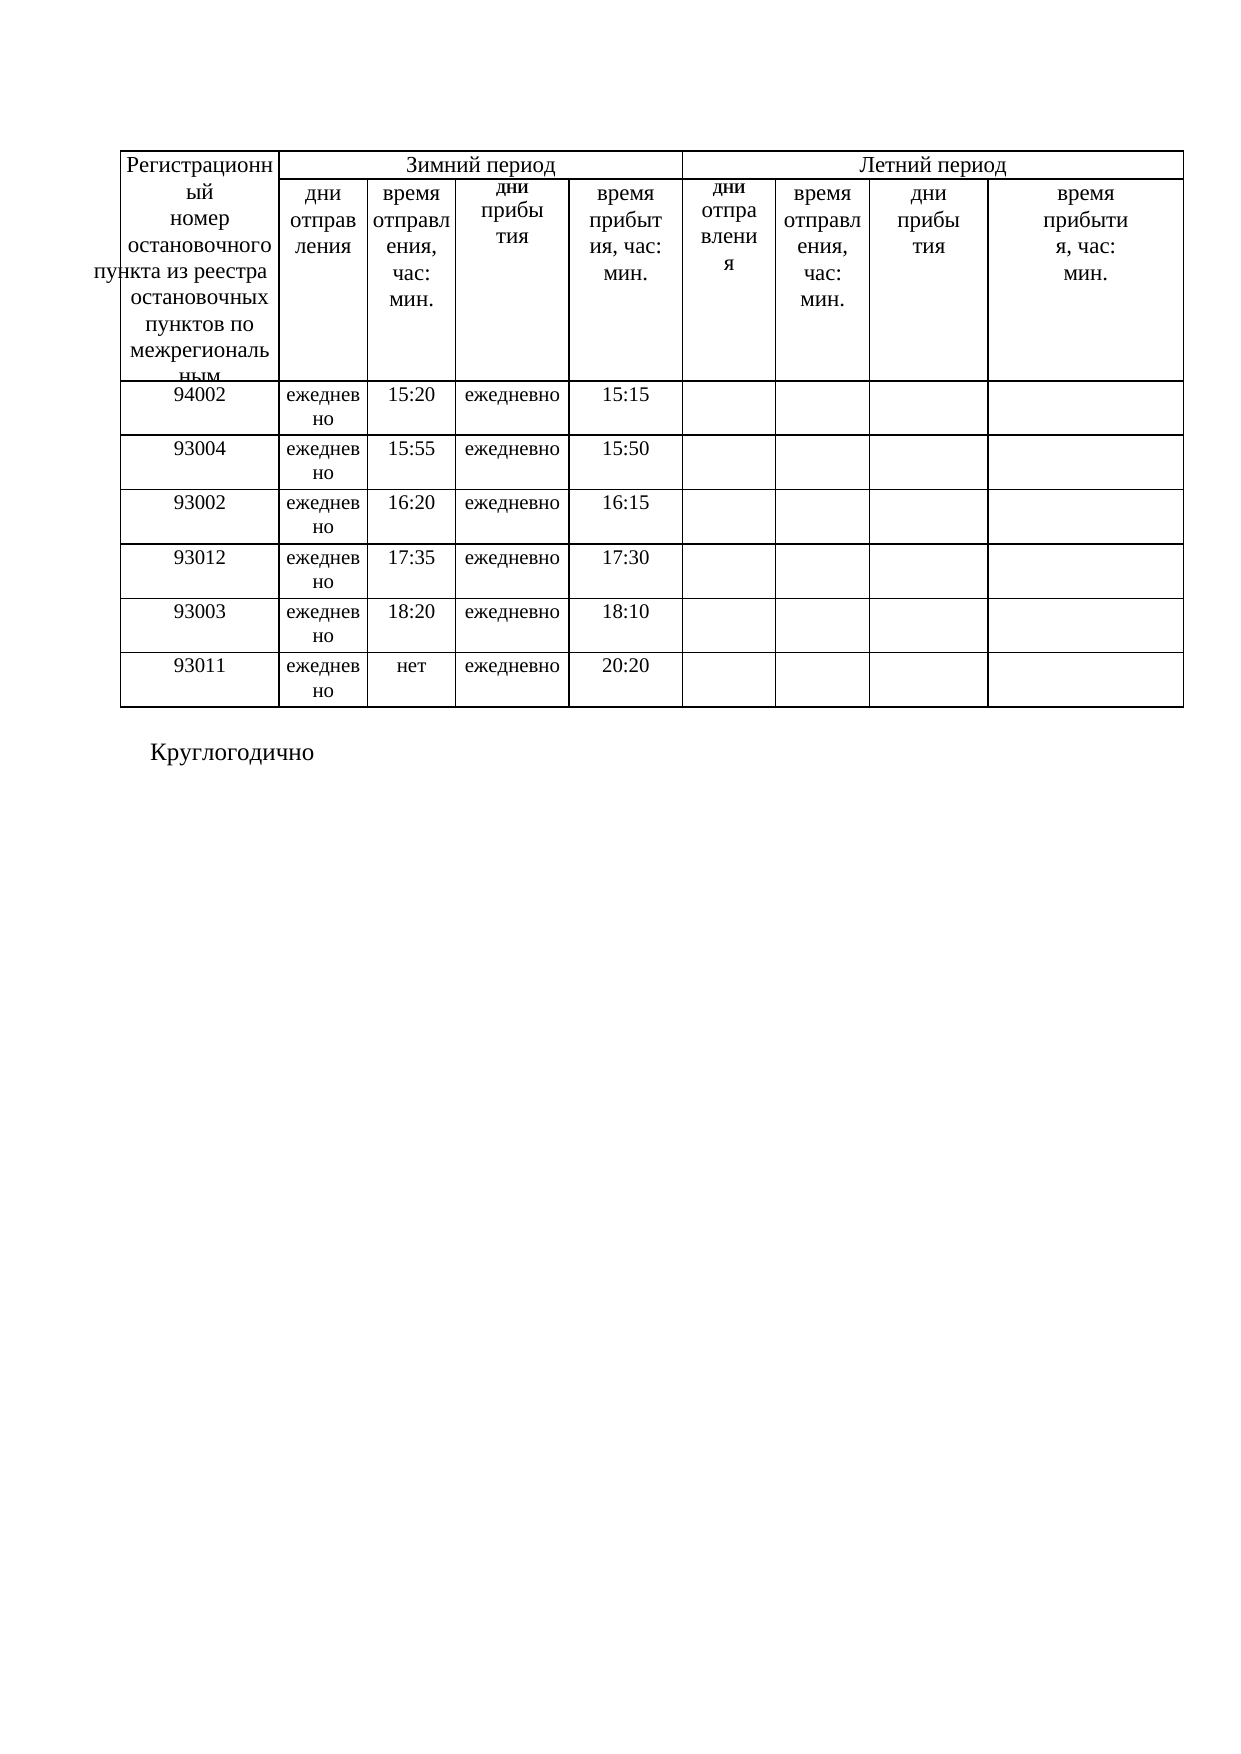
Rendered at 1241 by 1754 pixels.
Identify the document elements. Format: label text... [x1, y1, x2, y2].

table_cell 94002 [121, 382, 278, 434]
table_cell [683, 545, 775, 597]
table_cell [683, 653, 775, 706]
table_cell [870, 545, 987, 597]
table_cell ежедневно [456, 653, 568, 706]
table_cell ежедневно [280, 490, 367, 543]
table_cell ежедневно [456, 490, 568, 543]
table_cell [683, 382, 775, 434]
table_cell ежедневно [280, 599, 367, 652]
table_cell время отправл ения, час: мин. [776, 180, 869, 380]
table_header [121, 152, 278, 380]
table_cell [776, 436, 869, 489]
table_cell [776, 545, 869, 597]
table_cell время отправл ения, час: мин. [368, 180, 455, 380]
table_cell нет [368, 653, 455, 706]
table_cell [989, 599, 1183, 652]
table_cell [870, 653, 987, 706]
table_cell 17:30 [570, 545, 682, 597]
table_cell [989, 545, 1183, 597]
table_cell ежедневно [280, 653, 367, 706]
table_cell [870, 436, 987, 489]
table_cell [683, 599, 775, 652]
table_cell [776, 382, 869, 434]
table_cell 15:20 [368, 382, 455, 434]
table_cell 18:10 [570, 599, 682, 652]
table_cell 93012 [121, 545, 278, 597]
table_header Зимний период [280, 152, 682, 178]
table_cell ежедневно [280, 382, 367, 434]
table_cell ДНИ отпра влени я [683, 180, 775, 380]
table_cell [870, 599, 987, 652]
table_cell 93004 [121, 436, 278, 489]
table_cell 93003 [121, 599, 278, 652]
table_cell [989, 653, 1183, 706]
table_cell 15:55 [368, 436, 455, 489]
table_cell [870, 382, 987, 434]
table_cell ДНИ прибы тия [456, 180, 568, 380]
table_cell 93002 [121, 490, 278, 543]
table_cell 17:35 [368, 545, 455, 597]
table_header Летний период [683, 152, 1183, 178]
table_cell ежедневно [280, 545, 367, 597]
table_cell [776, 490, 869, 543]
table_cell ежедневно [280, 436, 367, 489]
table_cell 16:20 [368, 490, 455, 543]
table_cell 18:20 [368, 599, 455, 652]
table_cell [683, 436, 775, 489]
table_cell 93011 [121, 653, 278, 706]
table_cell ежедневно [456, 436, 568, 489]
table_cell [870, 490, 987, 543]
table_cell ежедневно [456, 382, 568, 434]
table_cell [989, 382, 1183, 434]
table_cell ежедневно [456, 599, 568, 652]
table_cell [776, 599, 869, 652]
table_cell дни прибы тия [870, 180, 987, 380]
table_cell 15:50 [570, 436, 682, 489]
table_cell ежедневно [456, 545, 568, 597]
table_cell время прибыт ия, час: мин. [570, 180, 682, 380]
table_cell дни отправ ления [280, 180, 367, 380]
table_cell 16:15 [570, 490, 682, 543]
table_cell [989, 436, 1183, 489]
text Круглогодично [150, 737, 1090, 765]
table_cell [683, 490, 775, 543]
table_cell [776, 653, 869, 706]
table_cell 15:15 [570, 382, 682, 434]
table_cell 20:20 [570, 653, 682, 706]
table_cell время прибыти я, час: мин. [989, 180, 1183, 380]
table_cell [989, 490, 1183, 543]
